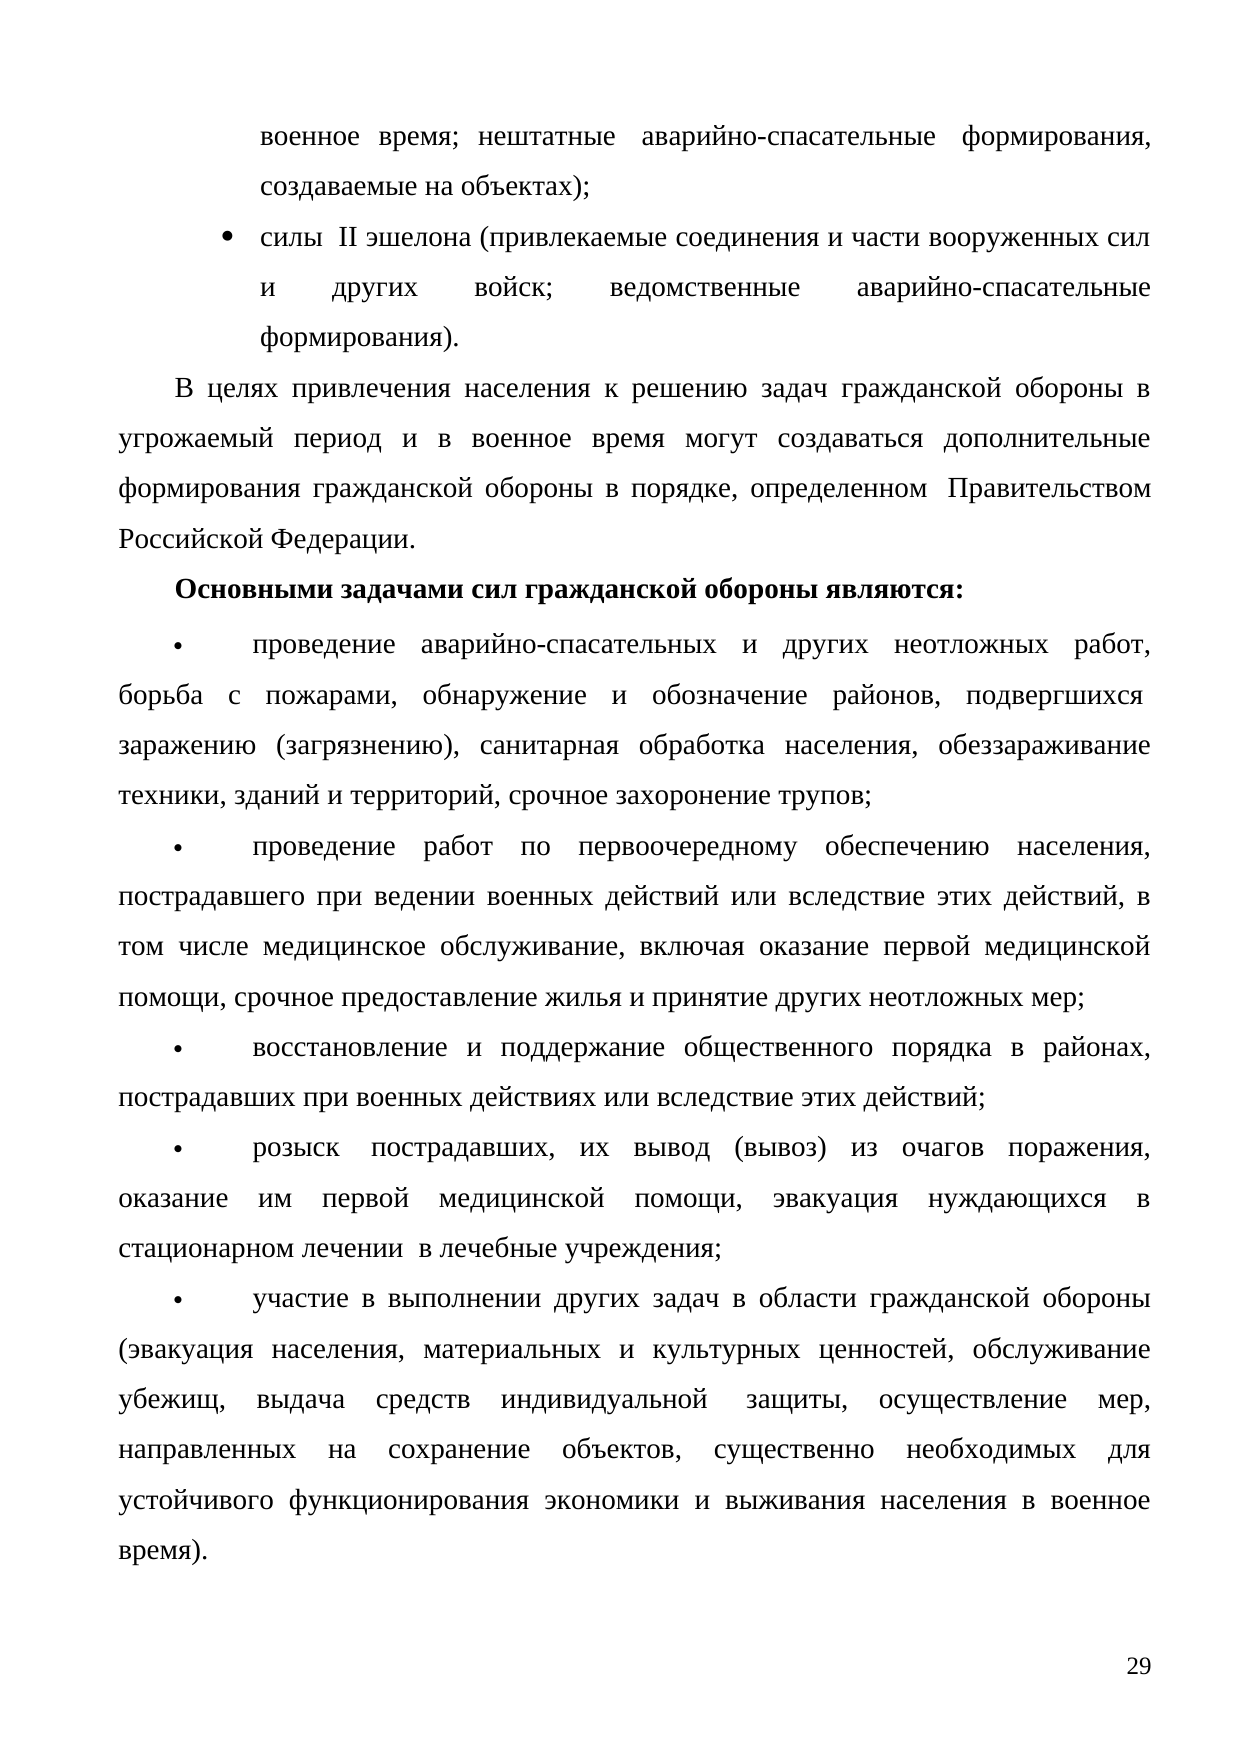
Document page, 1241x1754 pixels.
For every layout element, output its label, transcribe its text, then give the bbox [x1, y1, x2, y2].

text Основными задачами сил гражданской обороны являются: [118, 571, 1152, 604]
list проведение работ по первоочередному обеспечению населения, пострадавшего при ведении военных действий или вследствие этих действий, в том числе медицинское обслуживание, включая оказание первой медицинской помощи, срочное предоставление жилья и принятие других неотложных мер; [118, 828, 1152, 1012]
list участие в выполнении других задач в области гражданской обороны (эвакуация населения, материальных и культурных ценностей, обслуживание убежищ, выдача средств индивидуальной защиты, осуществление мер, направленных на сохранение объектов, существенно необходимых для устойчивого функционирования экономики и выживания населения в военное время). [118, 1281, 1152, 1566]
list проведение аварийно-спасательных и других неотложных работ, борьба с пожарами, обнаружение и обозначение районов, подвергшихся заражению (загрязнению), санитарная обработка населения, обеззараживание техники, зданий и территорий, срочное захоронение трупов; [118, 626, 1152, 811]
list восстановление и поддержание общественного порядка в районах, пострадавших при военных действиях или вследствие этих действий; [118, 1029, 1152, 1113]
list розыск пострадавших, их вывод (вывоз) из очагов поражения, оказание им первой медицинской помощи, эвакуация нуждающихся в стационарном лечении в лечебные учреждения; [118, 1129, 1152, 1264]
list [222, 118, 1152, 202]
text В целях привлечения населения к решению задач гражданской обороны в угрожаемый период и в военное время могут создаваться дополнительные формирования гражданской обороны в порядке, определенном Правительством Российской Федерации. [118, 370, 1152, 554]
list силы II эшелона (привлекаемые соединения и части вооруженных сил и других войск; ведомственные аварийно-спасательные формирования). [222, 219, 1152, 353]
